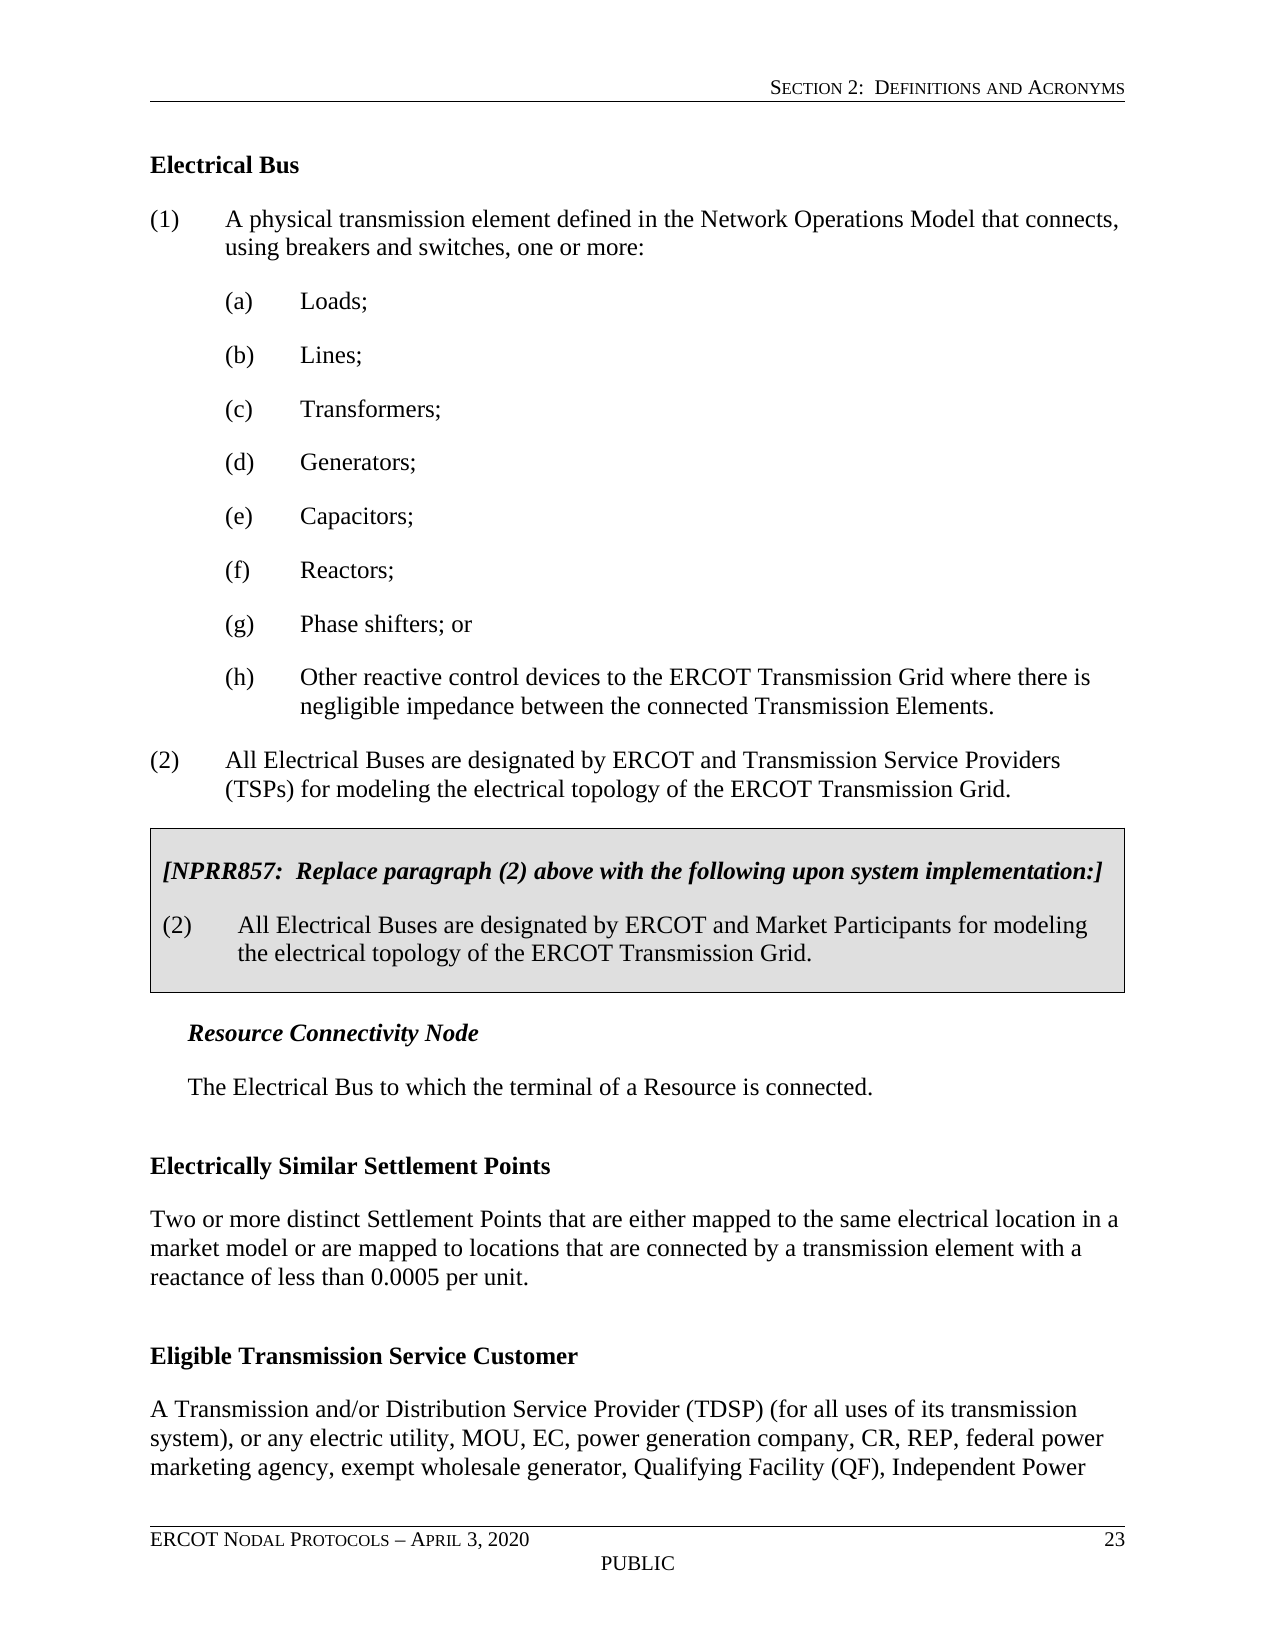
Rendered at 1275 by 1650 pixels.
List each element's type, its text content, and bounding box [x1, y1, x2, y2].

text Resource Connectivity Node [187, 1018, 1125, 1047]
text (f) Reactors; [225, 555, 1125, 584]
table_header [NPRR857: Replace paragraph (2) above with the following upon system implementation:] (2) All Electrical Buses are designated by ERCOT and Market Participants for modeling the electrical topology of the ERCOT Transmission Grid. [151, 829, 1124, 992]
text (2) All Electrical Buses are designated by ERCOT and Transmission Service Providers (TSPs) for modeling the electrical topology of the ERCOT Transmission Grid. [150, 745, 1125, 802]
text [150, 1394, 1125, 1481]
text (h) Other reactive control devices to the ERCOT Transmission Grid where there is negligible impedance between the connected Transmission Elements. [225, 662, 1125, 720]
text Electrical Bus [150, 150, 1125, 179]
text Two or more distinct Settlement Points that are either mapped to the same electrical location in a market model or are mapped to locations that are connected by a transmission element with a reactance of less than 0.0005 per unit. [150, 1204, 1125, 1291]
text (d) Generators; [225, 447, 1125, 476]
text (b) Lines; [225, 340, 1125, 369]
text (a) Loads; [225, 286, 1125, 315]
text Electrically Similar Settlement Points [150, 1151, 1125, 1179]
text (e) Capacitors; [225, 501, 1125, 530]
text (g) Phase shifters; or [225, 609, 1125, 637]
text The Electrical Bus to which the terminal of a Resource is connected. [187, 1072, 1125, 1101]
text (1) A physical transmission element defined in the Network Operations Model that connects, using breakers and switches, one or more: [150, 204, 1125, 261]
text (c) Transformers; [225, 394, 1125, 422]
text Eligible Transmission Service Customer [150, 1341, 1125, 1369]
